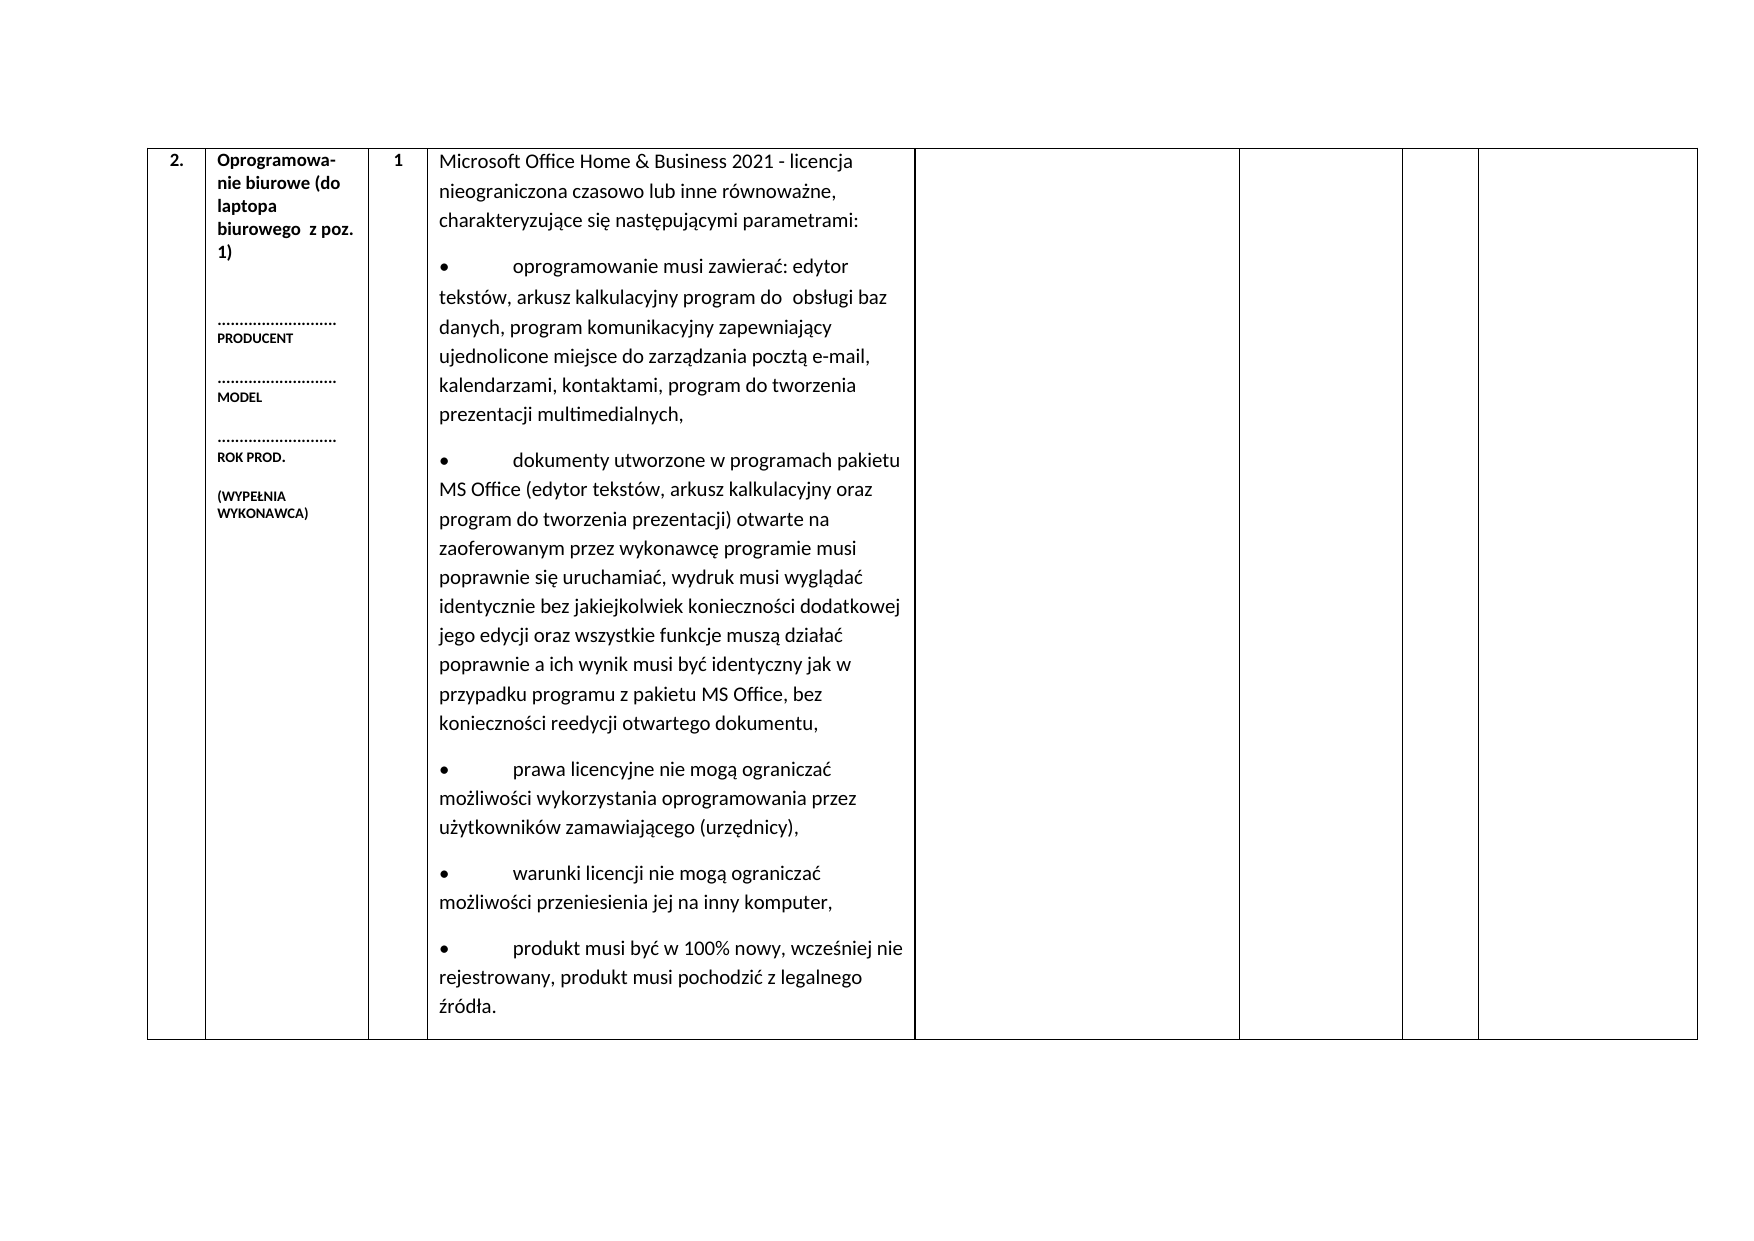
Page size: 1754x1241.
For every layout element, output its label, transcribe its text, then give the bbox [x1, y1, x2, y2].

table_cell Microsoft Office Home & Business 2021 - licencja nieograniczona czasowo lub inne równoważne, charakteryzujące się następującymi parametrami: • oprogramowanie musi zawierać: edytor tekstów, arkusz kalkulacyjny program do obsługi baz danych, program komunikacyjny zapewniający ujednolicone miejsce do zarządzania pocztą e-mail, kalendarzami, kontaktami, program do tworzenia prezentacji multimedialnych, • dokumenty utworzone w programach pakietu MS Office (edytor tekstów, arkusz kalkulacyjny oraz program do tworzenia prezentacji) otwarte na zaoferowanym przez wykonawcę programie musi poprawnie się uruchamiać, wydruk musi wyglądać identycznie bez jakiejkolwiek konieczności dodatkowej jego edycji oraz wszystkie funkcje muszą działać poprawnie a ich wynik musi być identyczny jak w przypadku programu z pakietu MS Office, bez konieczności reedycji otwartego dokumentu, • prawa licencyjne nie mogą ograniczać możliwości wykorzystania oprogramowania przez użytkowników zamawiającego (urzędnicy), • warunki licencji nie mogą ograniczać możliwości przeniesienia jej na inny komputer, • produkt musi być w 100% nowy, wcześniej nie rejestrowany, produkt musi pochodzić z legalnego źródła. [428, 149, 914, 1039]
table_cell 2. [148, 149, 205, 1039]
table_cell [1479, 149, 1697, 1039]
table_cell [916, 149, 1239, 1039]
table_cell 1 [369, 149, 427, 1039]
table_cell Oprogramowa-nie biurowe (do laptopa biurowego z poz. 1) ........................... PRODUCENT ........................... MODEL ........................... ROK PROD. (WYPEŁNIA WYKONAWCA) [206, 149, 368, 1039]
table_cell [1240, 149, 1402, 1039]
table_cell [1403, 149, 1478, 1039]
